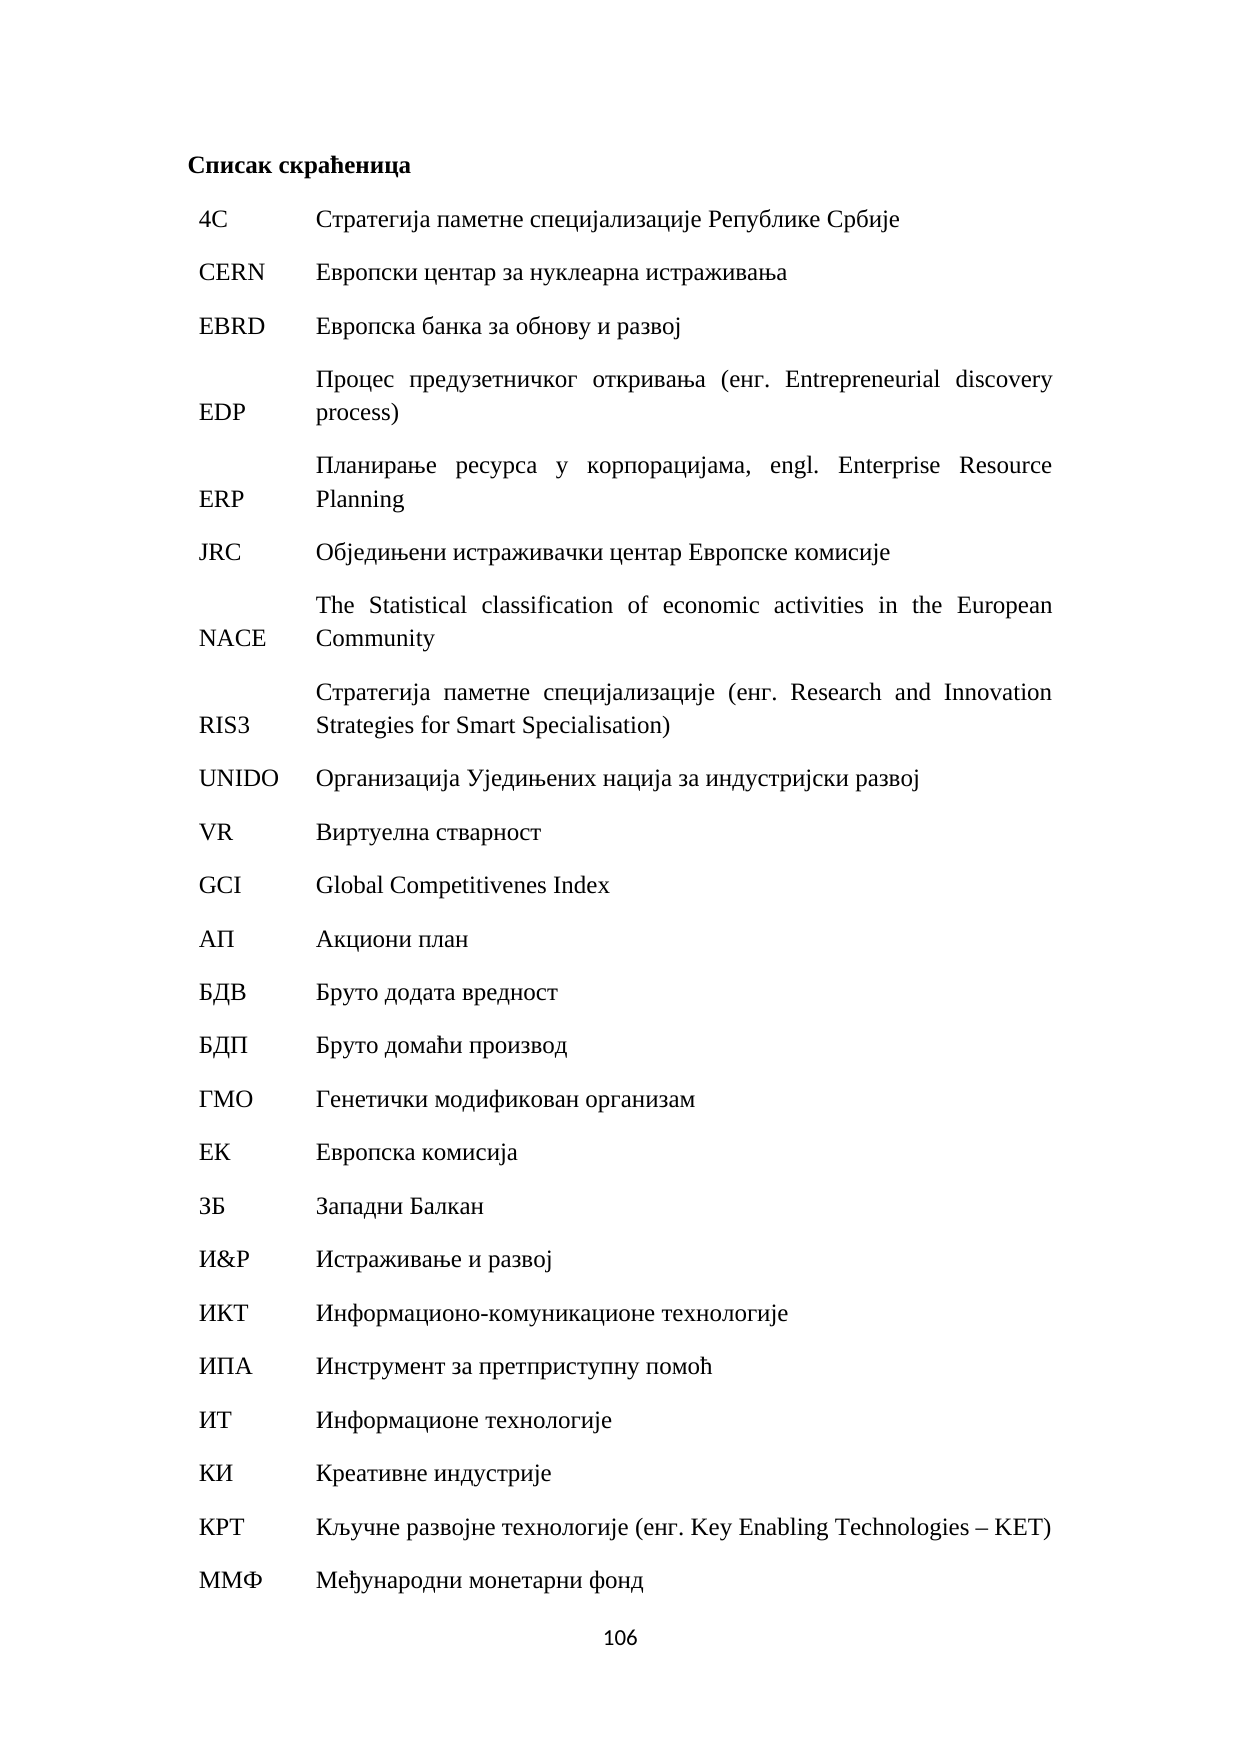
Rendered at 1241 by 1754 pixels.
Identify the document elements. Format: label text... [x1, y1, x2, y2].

table_cell Обједињени истраживачки центар Европске комисије [304, 537, 1064, 591]
table_cell КРТ [187, 1512, 304, 1565]
table_cell EDP [187, 364, 304, 451]
table_cell И&Р [187, 1244, 304, 1298]
table_cell Акциони план [304, 924, 1064, 977]
table_cell JRC [187, 537, 304, 591]
table_cell Генетички модификован организам [304, 1084, 1064, 1137]
table_cell Информационе технологије [304, 1405, 1064, 1458]
table_cell ИТ [187, 1405, 304, 1458]
table_cell Бруто додата вредност [304, 977, 1064, 1031]
table_cell Европски центар за нуклеарна истраживања [304, 257, 1064, 311]
table_cell Европска комисија [304, 1138, 1064, 1191]
table_cell БДП [187, 1031, 304, 1084]
table_header Стратегија паметне специјализације Републике Србије [304, 204, 1064, 257]
table_cell БДВ [187, 977, 304, 1031]
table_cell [304, 1565, 1064, 1594]
table_cell VR [187, 817, 304, 870]
table_cell ММФ [187, 1565, 304, 1594]
table_cell The Statistical classification of economic activities in the European Community [304, 591, 1064, 677]
text Списак скраћеница [187, 150, 1053, 179]
table_cell Информационо-комуникационе технологије [304, 1298, 1064, 1351]
table_cell RIS3 [187, 677, 304, 763]
table_cell NACE [187, 591, 304, 677]
table_cell Виртуелна стварност [304, 817, 1064, 870]
table_cell Global Competitivenes Index [304, 870, 1064, 924]
table_cell Стратегија паметне специјализације (енг. Research and Innovation Strategies for Smart Specialisation) [304, 677, 1064, 763]
table_cell ЕК [187, 1138, 304, 1191]
table_cell Западни Балкан [304, 1191, 1064, 1244]
table_cell ИПА [187, 1351, 304, 1405]
table_cell Европска банка за обнову и развој [304, 311, 1064, 364]
table_cell Процес предузетничког откривања (енг. Entrepreneurial discovery process) [304, 364, 1064, 451]
table_cell GCI [187, 870, 304, 924]
table_cell Планирање ресурса у корпорацијама, engl. Enterprise Resource Planning [304, 451, 1064, 537]
table_cell Инструмент за претприступну помоћ [304, 1351, 1064, 1405]
table_cell EBRD [187, 311, 304, 364]
table_cell CERN [187, 257, 304, 311]
table_cell Бруто домаћи производ [304, 1031, 1064, 1084]
table_header 4С [187, 204, 304, 257]
table_cell ГМО [187, 1084, 304, 1137]
table_cell АП [187, 924, 304, 977]
table_cell Организација Уједињених нација за индустријски развој [304, 764, 1064, 817]
table_cell ИКТ [187, 1298, 304, 1351]
table_cell КИ [187, 1458, 304, 1512]
table_cell UNIDO [187, 764, 304, 817]
table_cell ERP [187, 451, 304, 537]
table_cell Кључне развојне технологије (енг. Key Enabling Technologies – KET) [304, 1512, 1064, 1565]
table_cell ЗБ [187, 1191, 304, 1244]
table_cell Истраживање и развој [304, 1244, 1064, 1298]
table_cell Креативне индустрије [304, 1458, 1064, 1512]
